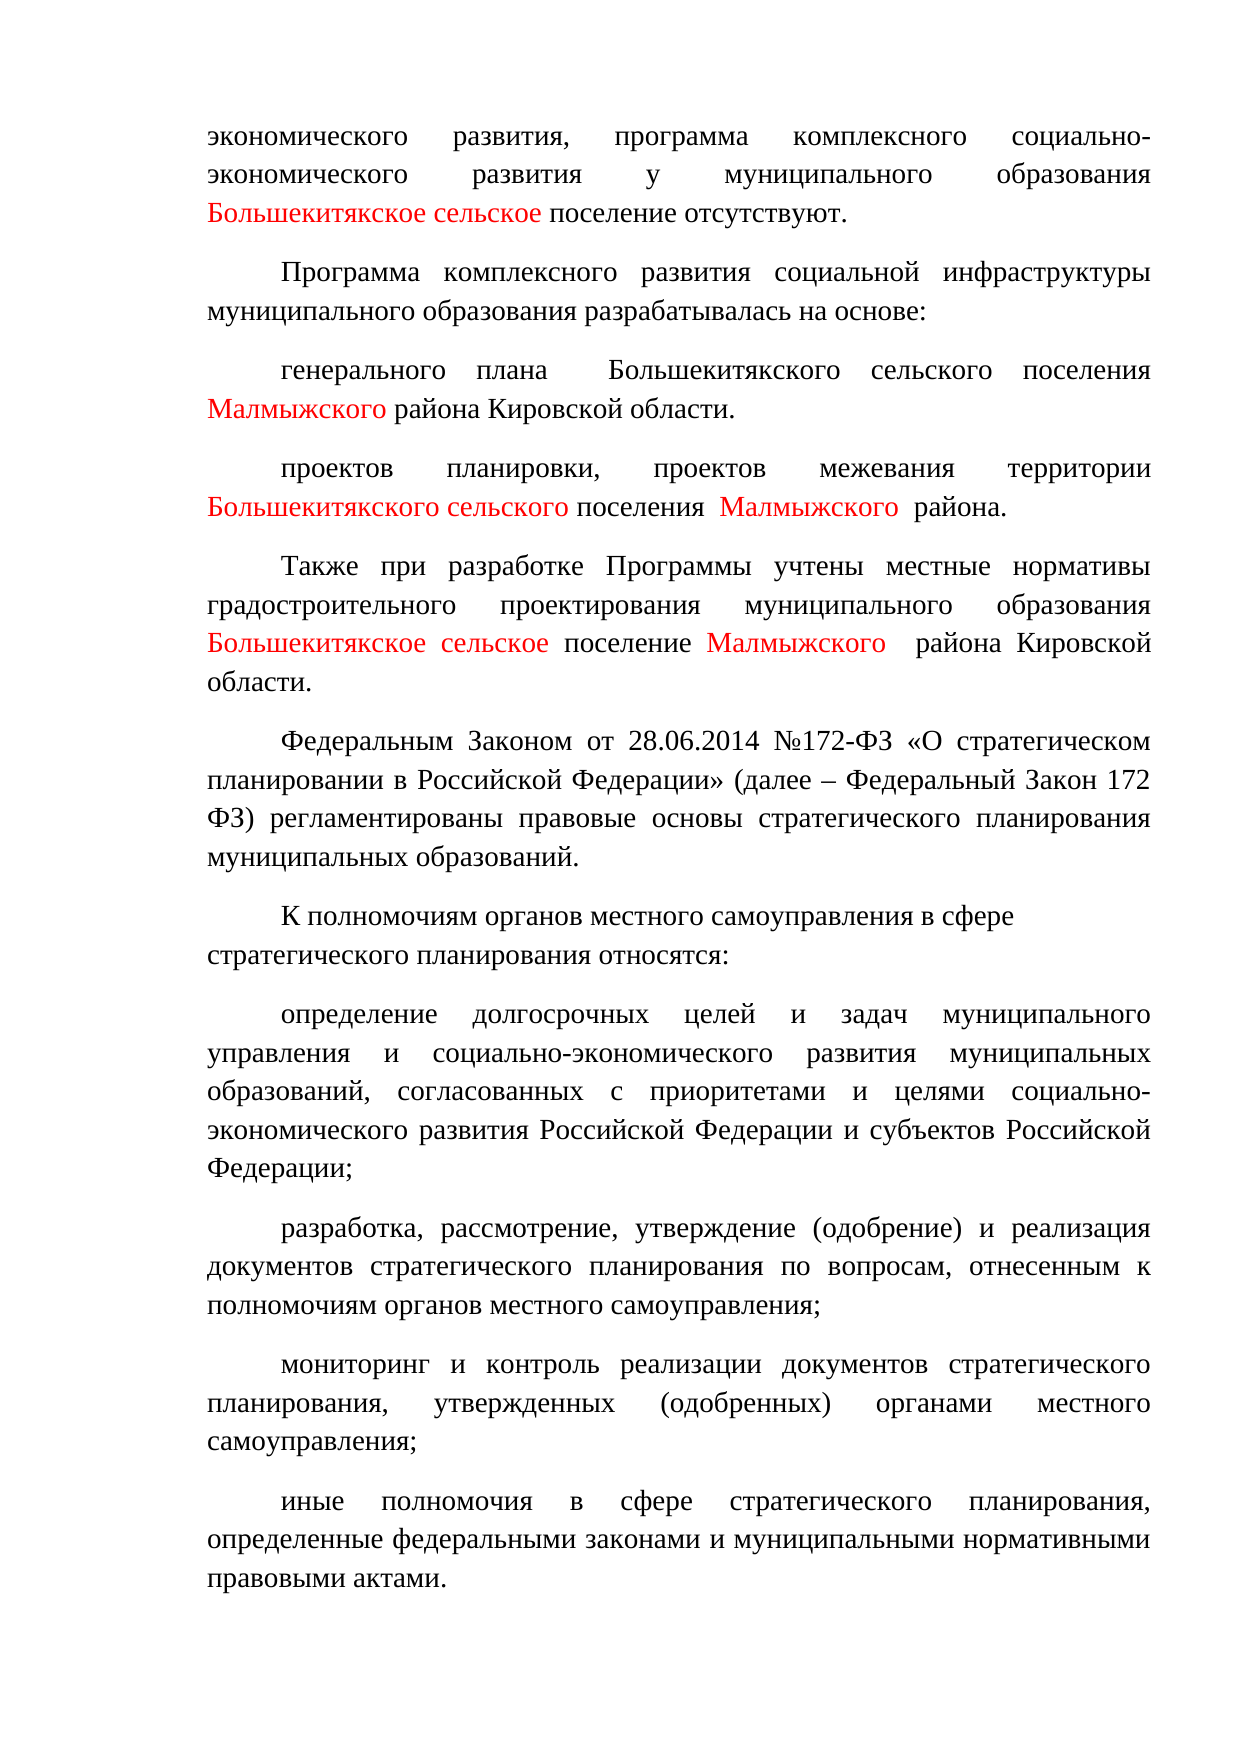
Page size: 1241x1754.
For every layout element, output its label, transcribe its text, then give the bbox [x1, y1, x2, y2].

text мониторинг и контроль реализации документов стратегического планирования, утвержденных (одобренных) органами местного самоуправления; [207, 1346, 1152, 1457]
text К полномочиям органов местного самоуправления в сфере стратегического планирования относятся: [207, 898, 1152, 970]
text генерального плана Большекитякского сельского поселения Малмыжского района Кировской области. [207, 352, 1152, 424]
text определение долгосрочных целей и задач муниципального управления и социально-экономического развития муниципальных образований, согласованных с приоритетами и целями социально-экономического развития Российской Федерации и субъектов Российской Федерации; [207, 996, 1152, 1184]
text Также при разработке Программы учтены местные нормативы градостроительного проектирования муниципального образования Большекитякское сельское поселение Малмыжского района Кировской области. [207, 548, 1152, 697]
text проектов планировки, проектов межевания территории Большекитякского сельского поселения Малмыжского района. [207, 450, 1152, 522]
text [207, 118, 1152, 229]
text Программа комплексного развития социальной инфраструктуры муниципального образования разрабатывалась на основе: [207, 254, 1152, 327]
text Федеральным Законом от 28.06.2014 №172-ФЗ «О стратегическом планировании в Российской Федерации» (далее – Федеральный Закон 172 ФЗ) регламентированы правовые основы стратегического планирования муниципальных образований. [207, 723, 1152, 872]
text иные полномочия в сфере стратегического планирования, определенные федеральными законами и муниципальными нормативными правовыми актами. [207, 1483, 1152, 1593]
text разработка, рассмотрение, утверждение (одобрение) и реализация документов стратегического планирования по вопросам, отнесенным к полномочиям органов местного самоуправления; [207, 1210, 1152, 1320]
